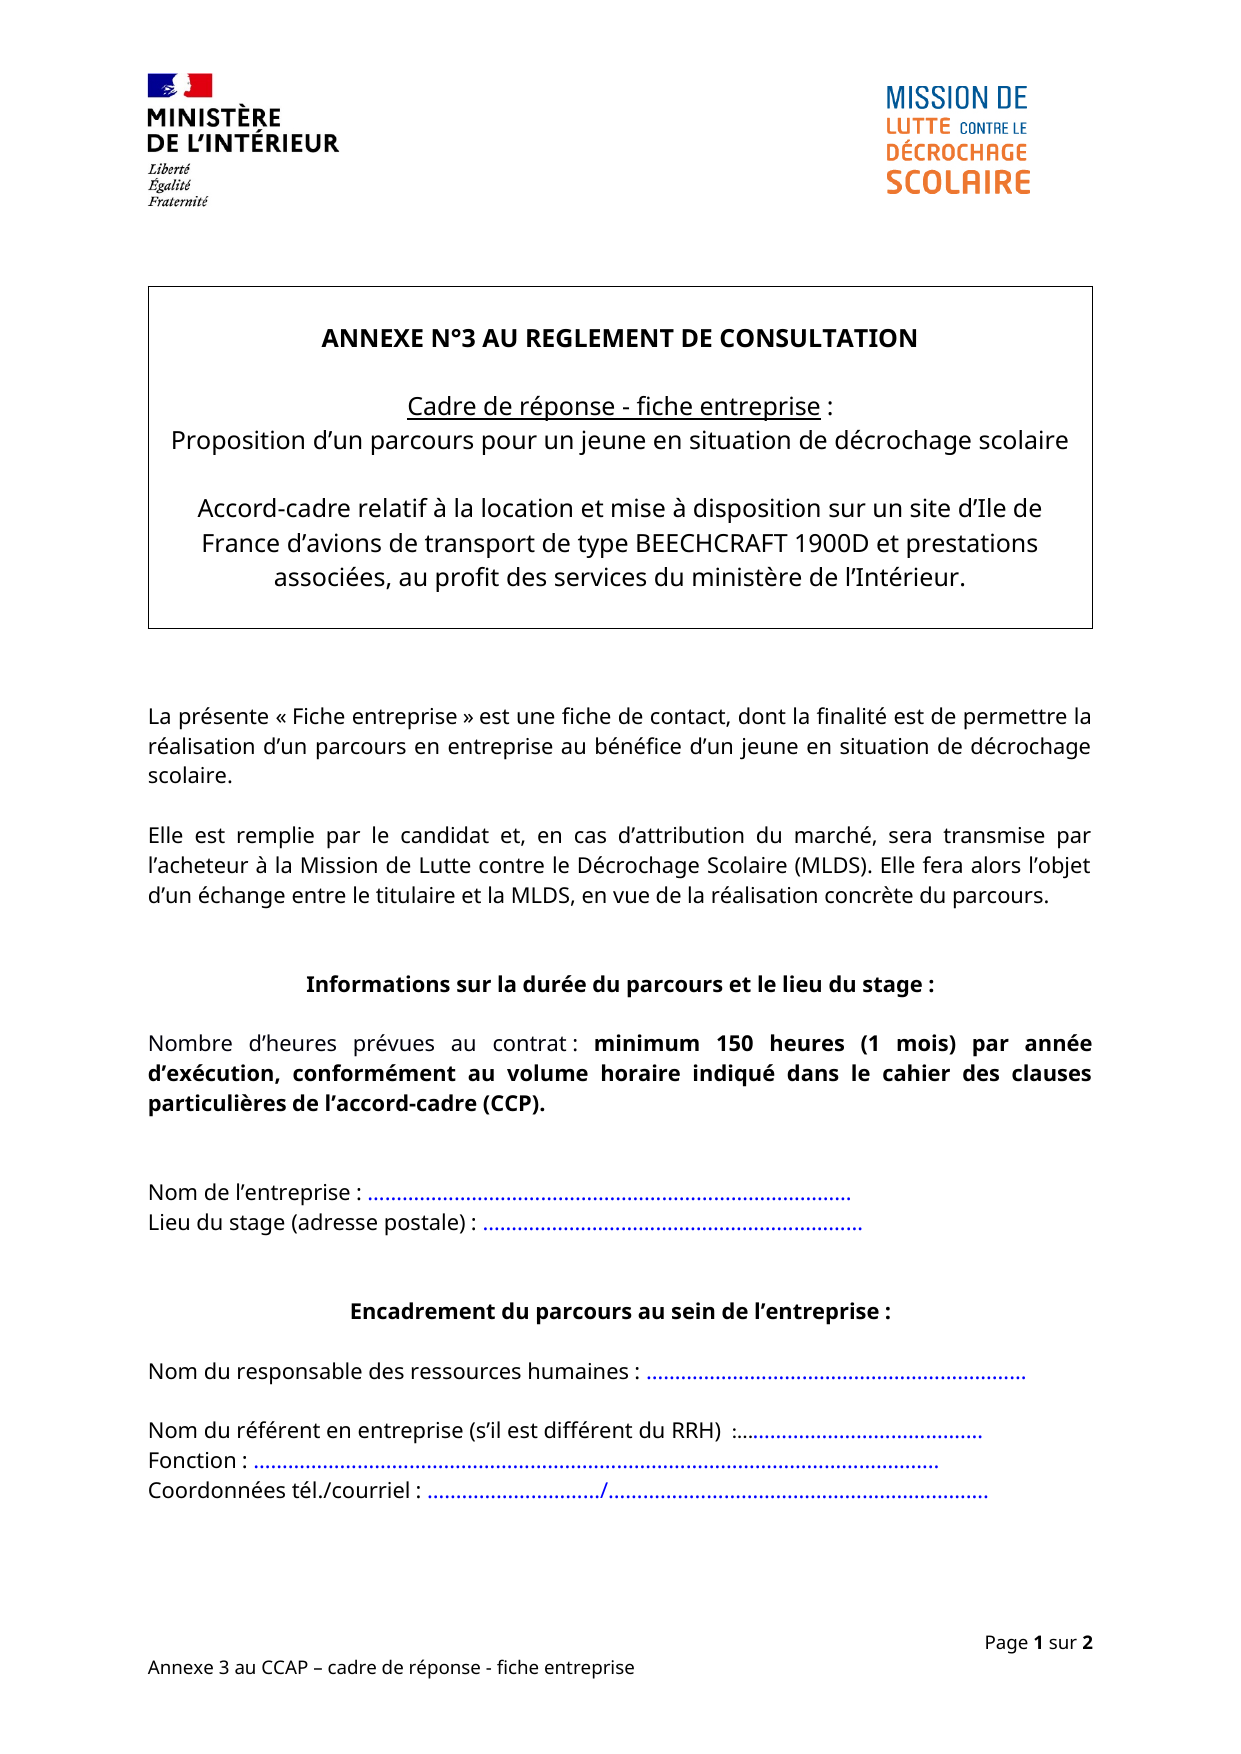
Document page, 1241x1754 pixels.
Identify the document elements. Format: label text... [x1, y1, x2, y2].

table_header ANNEXE N°3 AU REGLEMENT DE CONSULTATION Cadre de réponse - fiche entreprise : Proposition d’un parcours pour un jeune en situation de décrochage scolaire Accord-cadre relatif à la location et mise à disposition sur un site d’Ile de France d’avions de transport de type BEECHCRAFT 1900D et prestations associées, au profit des services du ministère de l’Intérieur. [149, 287, 1092, 627]
text Elle est remplie par le candidat et, en cas d’attribution du marché, sera transmise par l’acheteur à la Mission de Lutte contre le Décrochage Scolaire (MLDS). Elle fera alors l’objet d’un échange entre le titulaire et la MLDS, en vue de la réalisation concrète du parcours. [148, 820, 1093, 909]
text Nom de l’entreprise : ………………………………………………………………………… [148, 1177, 1093, 1207]
text Fonction : ……………………………………………………………………………………………………….. [148, 1445, 1093, 1475]
picture [147, 73, 343, 209]
text Nom du responsable des ressources humaines : ………………………………………………………… [148, 1356, 1093, 1386]
text Coordonnées tél./courriel : …………………………/……………..…………………………………………. [148, 1475, 1093, 1505]
text Informations sur la durée du parcours et le lieu du stage : [148, 969, 1093, 999]
text Lieu du stage (adresse postale) : ………………………………………………………… [148, 1207, 1093, 1237]
text Nombre d’heures prévues au contrat : minimum 150 heures (1 mois) par année d’exécution, conformément au volume horaire indiqué dans le cahier des clauses particulières de l’accord-cadre (CCP). [148, 1028, 1093, 1117]
text La présente « Fiche entreprise » est une fiche de contact, dont la finalité est de permettre la réalisation d’un parcours en entreprise au bénéfice d’un jeune en situation de décrochage scolaire. [148, 701, 1093, 790]
picture [885, 86, 1037, 209]
text Encadrement du parcours au sein de l’entreprise : [148, 1296, 1093, 1326]
text Nom du référent en entreprise (s’il est différent du RRH) :………………………………….… [148, 1415, 1093, 1445]
